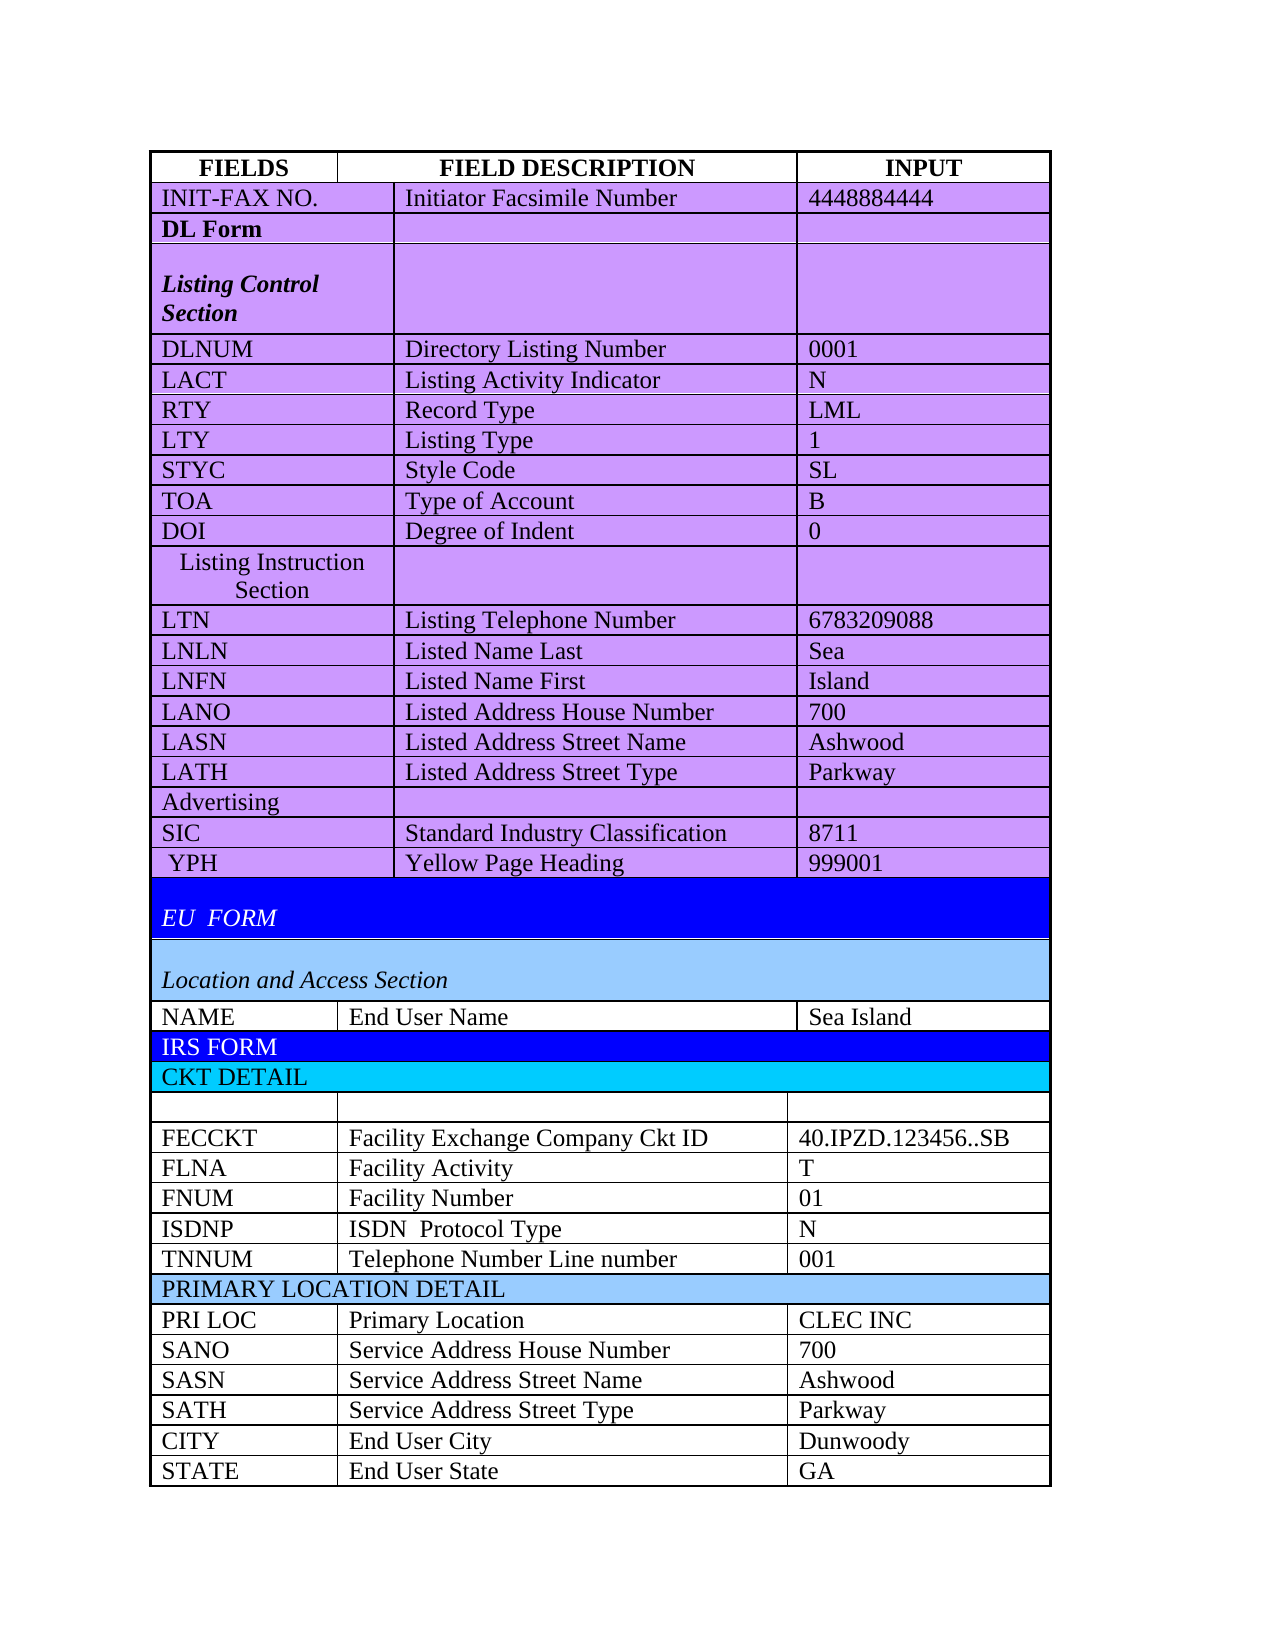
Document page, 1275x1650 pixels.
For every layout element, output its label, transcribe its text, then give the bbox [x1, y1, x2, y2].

table_cell SATH [152, 1396, 337, 1424]
table_cell TOA [152, 486, 393, 515]
table_cell Initiator Facsimile Number [395, 183, 796, 212]
table_cell DL Form [152, 214, 393, 242]
table_cell Primary Location [338, 1305, 787, 1333]
table_cell Facility Exchange Company Ckt ID [338, 1123, 787, 1152]
table_cell 6783209088 [798, 606, 1049, 634]
table_cell IRS FORM [152, 1032, 1049, 1061]
table_cell [152, 1093, 337, 1121]
table_cell Service Address Street Name [338, 1365, 787, 1394]
table_cell SL [798, 456, 1049, 484]
table_cell [395, 788, 796, 816]
table_cell Listing Instruction Section [152, 547, 393, 604]
table_cell FECCKT [152, 1123, 337, 1152]
table_cell 4448884444 [798, 183, 1049, 212]
table_cell Sea Island [798, 1002, 1049, 1030]
table_cell [338, 1093, 787, 1121]
table_header FIELD DESCRIPTION [338, 153, 796, 182]
table_cell [788, 1093, 1049, 1121]
table_cell Listing Control Section [152, 244, 393, 333]
table_cell Style Code [395, 456, 796, 484]
table_cell Yellow Page Heading [395, 848, 796, 877]
table_cell GA [788, 1456, 1049, 1485]
table_cell [798, 214, 1049, 242]
table_cell [798, 788, 1049, 816]
table_cell SASN [152, 1365, 337, 1394]
table_cell Telephone Number Line number [338, 1244, 787, 1273]
table_cell Degree of Indent [395, 516, 796, 545]
table_cell LTN [152, 606, 393, 634]
table_cell Advertising [152, 788, 393, 816]
table_cell DLNUM [152, 335, 393, 363]
table_cell End User City [338, 1426, 787, 1455]
table_cell LNLN [152, 636, 393, 665]
table_cell LANO [152, 697, 393, 725]
table_cell 0 [798, 516, 1049, 545]
table_cell PRIMARY LOCATION DETAIL [152, 1275, 1049, 1303]
table_cell 700 [798, 697, 1049, 725]
table_cell Dunwoody [788, 1426, 1049, 1455]
table_cell Sea [798, 636, 1049, 665]
table_cell Island [798, 666, 1049, 695]
table_cell End User State [338, 1456, 787, 1485]
table_cell Standard Industry Classification [395, 818, 796, 847]
table_cell STYC [152, 456, 393, 484]
table_cell Facility Activity [338, 1153, 787, 1182]
table_cell SIC [152, 818, 393, 847]
table_cell ISDNP [152, 1214, 337, 1242]
table_cell Location and Access Section [152, 940, 1049, 1000]
table_cell [395, 547, 796, 604]
table_cell Facility Number [338, 1183, 787, 1212]
table_cell RTY [152, 395, 393, 424]
table_cell NAME [152, 1002, 337, 1030]
table_cell LTY [152, 425, 393, 454]
table_cell YPH [152, 848, 393, 877]
table_cell Ashwood [788, 1365, 1049, 1394]
table_cell Listed Address Street Type [395, 757, 796, 786]
table_cell T [788, 1153, 1049, 1182]
table_cell ISDN Protocol Type [338, 1214, 787, 1242]
table_cell Listed Name Last [395, 636, 796, 665]
table_cell N [788, 1214, 1049, 1242]
table_cell B [798, 486, 1049, 515]
table_cell Parkway [788, 1396, 1049, 1424]
table_cell CITY [152, 1426, 337, 1455]
table_cell Listed Address House Number [395, 697, 796, 725]
table_cell SANO [152, 1335, 337, 1364]
table_cell 700 [788, 1335, 1049, 1364]
table_cell LML [798, 395, 1049, 424]
table_cell EU FORM [152, 878, 1049, 938]
table_cell Service Address House Number [338, 1335, 787, 1364]
table_cell FLNA [152, 1153, 337, 1182]
table_cell Listed Address Street Name [395, 727, 796, 756]
table_cell STATE [152, 1456, 337, 1485]
table_cell PRI LOC [152, 1305, 337, 1333]
table_cell Listing Type [395, 425, 796, 454]
table_cell Listing Telephone Number [395, 606, 796, 634]
table_cell INIT-FAX NO. [152, 183, 393, 212]
table_cell CKT DETAIL [152, 1062, 1049, 1091]
table_cell End User Name [338, 1002, 796, 1030]
table_cell 8711 [798, 818, 1049, 847]
table_cell LNFN [152, 666, 393, 695]
table_cell N [798, 365, 1049, 393]
table_cell Listed Name First [395, 666, 796, 695]
table_header INPUT [798, 153, 1049, 182]
table_cell [395, 214, 796, 242]
table_cell [798, 244, 1049, 333]
table_cell CLEC INC [788, 1305, 1049, 1333]
table_cell Service Address Street Type [338, 1396, 787, 1424]
table_cell Type of Account [395, 486, 796, 515]
table_cell LASN [152, 727, 393, 756]
table_cell Listing Activity Indicator [395, 365, 796, 393]
table_cell [798, 547, 1049, 604]
table_cell Parkway [798, 757, 1049, 786]
table_cell 999001 [798, 848, 1049, 877]
table_cell 1 [798, 425, 1049, 454]
table_cell TNNUM [152, 1244, 337, 1273]
table_cell 01 [788, 1183, 1049, 1212]
table_cell LACT [152, 365, 393, 393]
table_header FIELDS [152, 153, 337, 182]
table_cell Directory Listing Number [395, 335, 796, 363]
table_cell Record Type [395, 395, 796, 424]
table_cell 0001 [798, 335, 1049, 363]
table_cell 001 [788, 1244, 1049, 1273]
table_cell DOI [152, 516, 393, 545]
table_cell Ashwood [798, 727, 1049, 756]
table_cell LATH [152, 757, 393, 786]
table_cell 40.IPZD.123456..SB [788, 1123, 1049, 1152]
table_cell [395, 244, 796, 333]
table_cell FNUM [152, 1183, 337, 1212]
